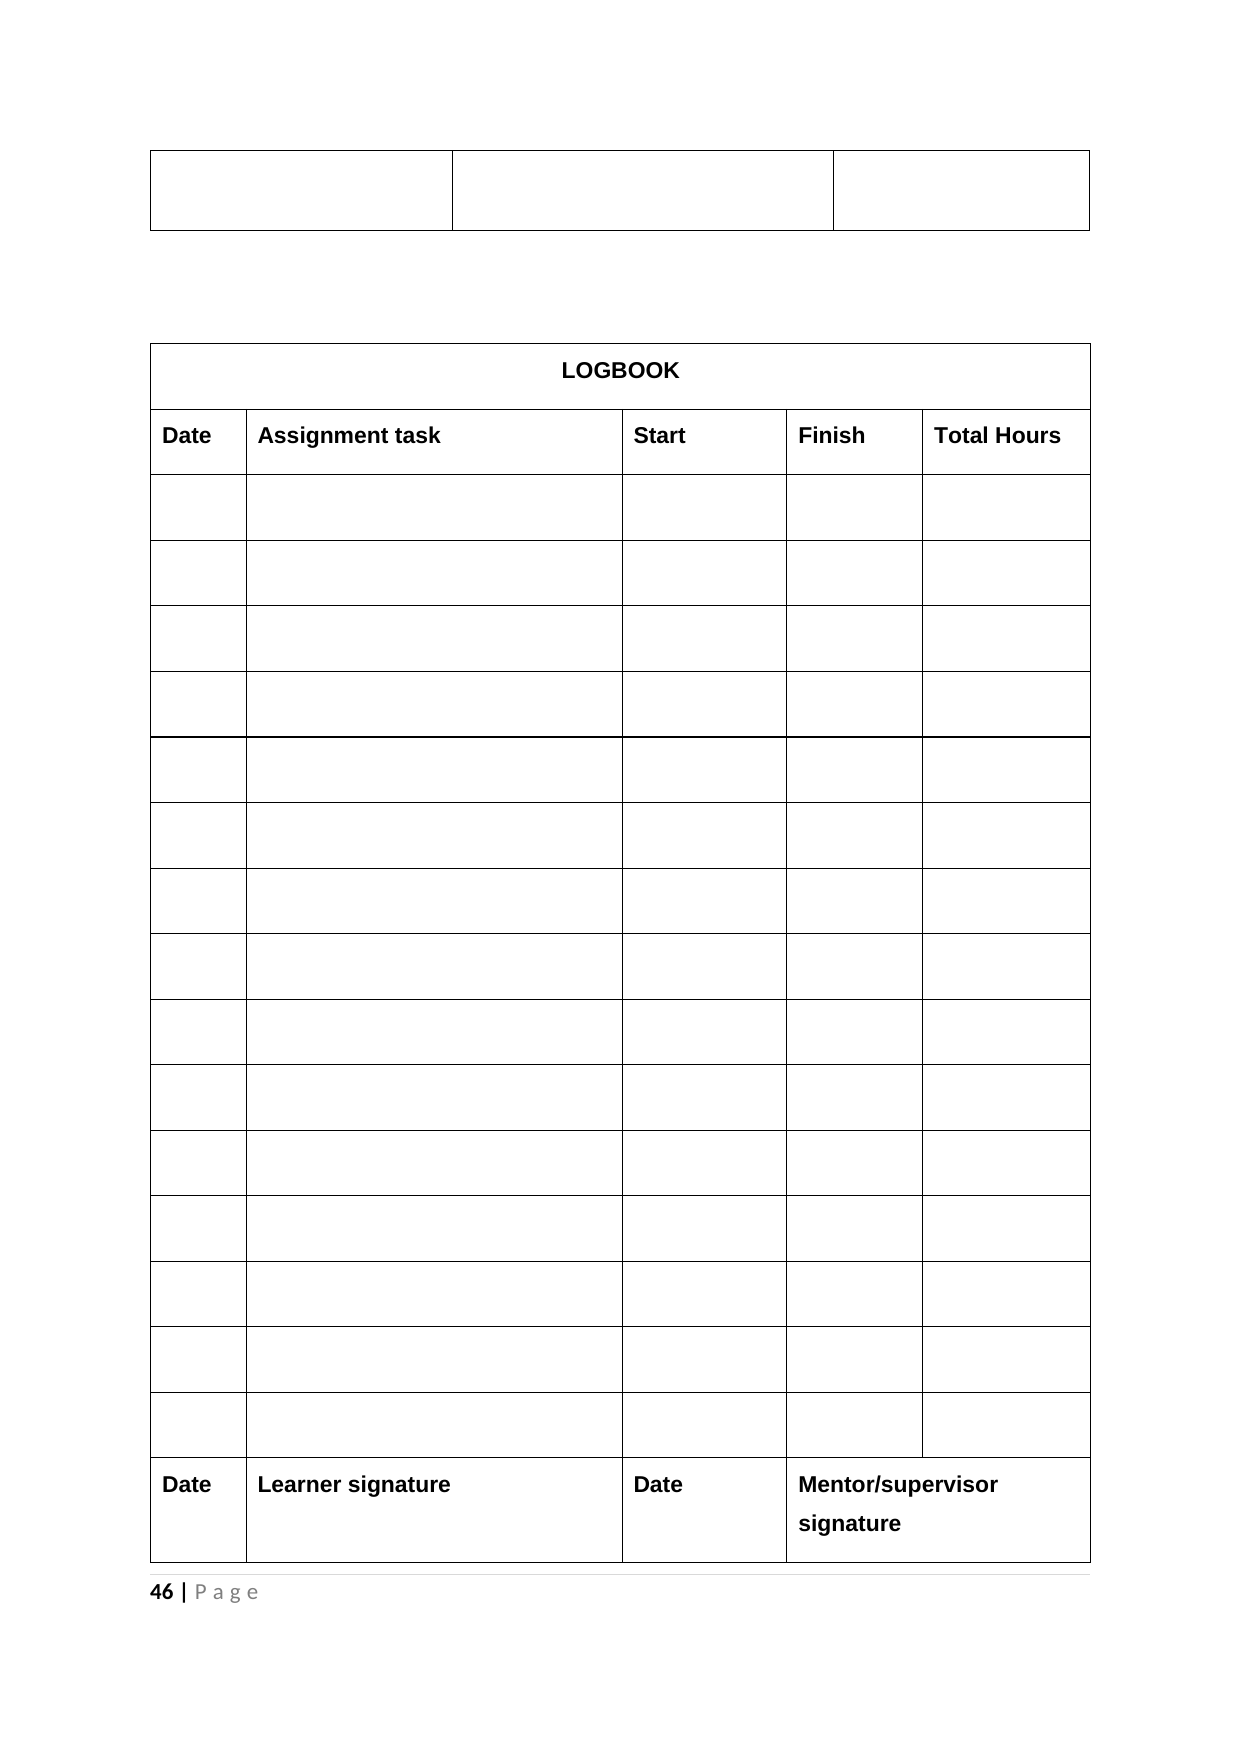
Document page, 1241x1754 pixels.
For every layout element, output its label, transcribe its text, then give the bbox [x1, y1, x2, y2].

table_cell [787, 1327, 922, 1392]
table_cell [247, 1000, 622, 1064]
table_cell [247, 1131, 622, 1195]
table_cell [623, 1327, 786, 1392]
table_cell [623, 606, 786, 671]
table_cell [151, 1196, 246, 1261]
table_cell [923, 1393, 1090, 1457]
table_cell Finish [787, 410, 922, 474]
table_cell [923, 934, 1090, 998]
table_cell [923, 1262, 1090, 1326]
table_cell [151, 541, 246, 605]
table_cell [787, 672, 922, 736]
table_cell [787, 606, 922, 671]
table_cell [453, 151, 833, 230]
table_cell [787, 869, 922, 933]
table_cell Date [151, 1458, 246, 1562]
table_cell [923, 738, 1090, 802]
table_cell [151, 1327, 246, 1392]
table_cell [923, 1131, 1090, 1195]
table_header LOGBOOK [151, 344, 1090, 409]
table_cell [247, 1065, 622, 1129]
table_cell [923, 869, 1090, 933]
table_cell [787, 541, 922, 605]
table_cell [923, 1065, 1090, 1129]
table_cell [787, 803, 922, 867]
table_cell [247, 934, 622, 998]
table_cell [151, 869, 246, 933]
table_cell [247, 1262, 622, 1326]
table_cell [623, 869, 786, 933]
table_cell [623, 1393, 786, 1457]
table_cell [623, 475, 786, 540]
table_cell [247, 869, 622, 933]
table_cell Learner signature [247, 1458, 622, 1562]
table_cell [623, 1131, 786, 1195]
table_cell [623, 1262, 786, 1326]
table_cell [247, 1393, 622, 1457]
table_cell [247, 738, 622, 802]
table_cell [247, 672, 622, 736]
table_cell [151, 1131, 246, 1195]
table_cell [623, 934, 786, 998]
table_cell [787, 1393, 922, 1457]
table_cell [247, 606, 622, 671]
table_cell [787, 475, 922, 540]
table_cell [151, 475, 246, 540]
table_cell [247, 1327, 622, 1392]
table_cell [623, 803, 786, 867]
table_cell [623, 672, 786, 736]
table_cell Mentor/supervisor signature [787, 1458, 1090, 1562]
table_cell [151, 1393, 246, 1457]
table_cell [623, 1065, 786, 1129]
table_cell [923, 475, 1090, 540]
table_cell Start [623, 410, 786, 474]
table_cell Assignment task [247, 410, 622, 474]
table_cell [151, 151, 452, 230]
table_cell [151, 738, 246, 802]
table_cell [834, 151, 1089, 230]
table_cell [247, 541, 622, 605]
table_cell [151, 1065, 246, 1129]
table_cell [787, 934, 922, 998]
table_cell [787, 738, 922, 802]
table_cell [787, 1065, 922, 1129]
table_cell Total Hours [923, 410, 1090, 474]
table_cell [923, 1000, 1090, 1064]
table_cell [923, 541, 1090, 605]
table_cell [923, 803, 1090, 867]
table_cell [623, 1000, 786, 1064]
table_cell [151, 803, 246, 867]
table_cell [787, 1262, 922, 1326]
table_cell [923, 606, 1090, 671]
table_cell [151, 606, 246, 671]
table_cell [623, 541, 786, 605]
table_cell [151, 934, 246, 998]
table_cell [787, 1131, 922, 1195]
table_cell [923, 672, 1090, 736]
table_cell Date [151, 410, 246, 474]
table_cell [247, 475, 622, 540]
table_cell [151, 1000, 246, 1064]
table_cell [923, 1196, 1090, 1261]
table_cell [787, 1196, 922, 1261]
table_cell [247, 1196, 622, 1261]
table_cell [787, 1000, 922, 1064]
table_cell [151, 672, 246, 736]
table_cell [623, 1196, 786, 1261]
table_cell Date [623, 1458, 786, 1562]
table_cell [247, 803, 622, 867]
table_cell [623, 738, 786, 802]
table_cell [923, 1327, 1090, 1392]
table_cell [151, 1262, 246, 1326]
